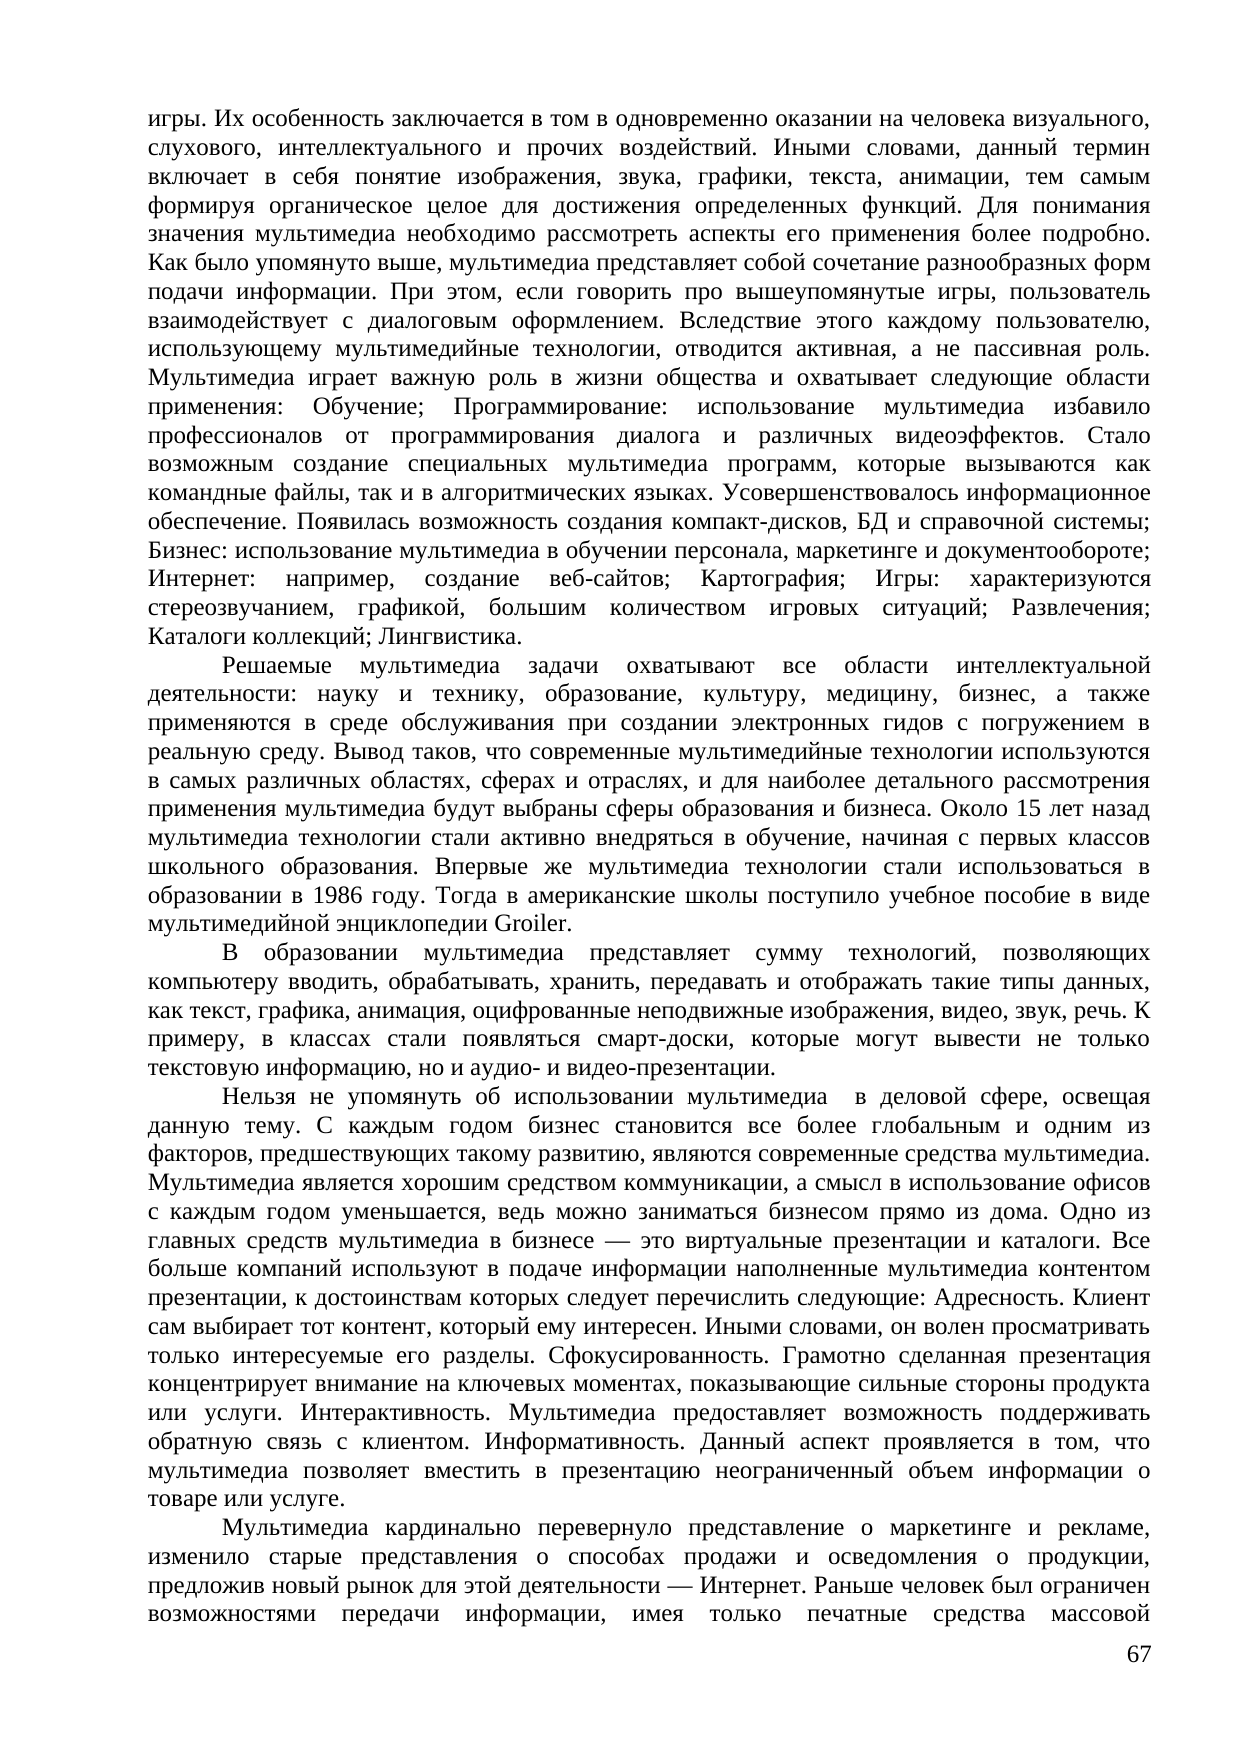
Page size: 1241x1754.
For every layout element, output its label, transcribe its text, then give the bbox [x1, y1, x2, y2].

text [148, 1512, 1152, 1627]
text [148, 103, 1152, 650]
text В образовании мультимедиа представляет сумму технологий, позволяющих компьютеру вводить, обрабатывать, хранить, передавать и отображать такие типы данных, как текст, графика, анимация, оцифрованные неподвижные изображения, видео, звук, речь. К примеру, в классах стали появляться смарт-доски, которые могут вывести не только текстовую информацию, но и аудио- и видео-презентации. [148, 937, 1152, 1081]
text Решаемые мультимедиа задачи охватывают все области интеллектуальной деятельности: науку и технику, образование, культуру, медицину, бизнес, а также применяются в среде обслуживания при создании электронных гидов с погружением в реальную среду. Вывод таков, что современные мультимедийные технологии используются в самых различных областях, сферах и отраслях, и для наиболее детального рассмотрения применения мультимедиа будут выбраны сферы образования и бизнеса. Около 15 лет назад мультимедиа технологии стали активно внедряться в обучение, начиная с первых классов школьного образования. Впервые же мультимедиа технологии стали использоваться в образовании в 1986 году. Тогда в американские школы поступило учебное пособие в виде мультимедийной энциклопедии Groiler. [148, 650, 1152, 937]
text Нельзя не упомянуть об использовании мультимедиа в деловой сфере, освещая данную тему. С каждым годом бизнес становится все более глобальным и одним из факторов, предшествующих такому развитию, являются современные средства мультимедиа. Мультимедиа является хорошим средством коммуникации, а смысл в использование офисов с каждым годом уменьшается, ведь можно заниматься бизнесом прямо из дома. Одно из главных средств мультимедиа в бизнесе — это виртуальные презентации и каталоги. Все больше компаний используют в подаче информации наполненные мультимедиа контентом презентации, к достоинствам которых следует перечислить следующие: Адресность. Клиент сам выбирает тот контент, который ему интересен. Иными словами, он волен просматривать только интересуемые его разделы. Сфокусированность. Грамотно сделанная презентация концентрирует внимание на ключевых моментах, показывающие сильные стороны продукта или услуги. Интерактивность. Мультимедиа предоставляет возможность поддерживать обратную связь с клиентом. Информативность. Данный аспект проявляется в том, что мультимедиа позволяет вместить в презентацию неограниченный объем информации о товаре или услуге. [148, 1081, 1152, 1512]
